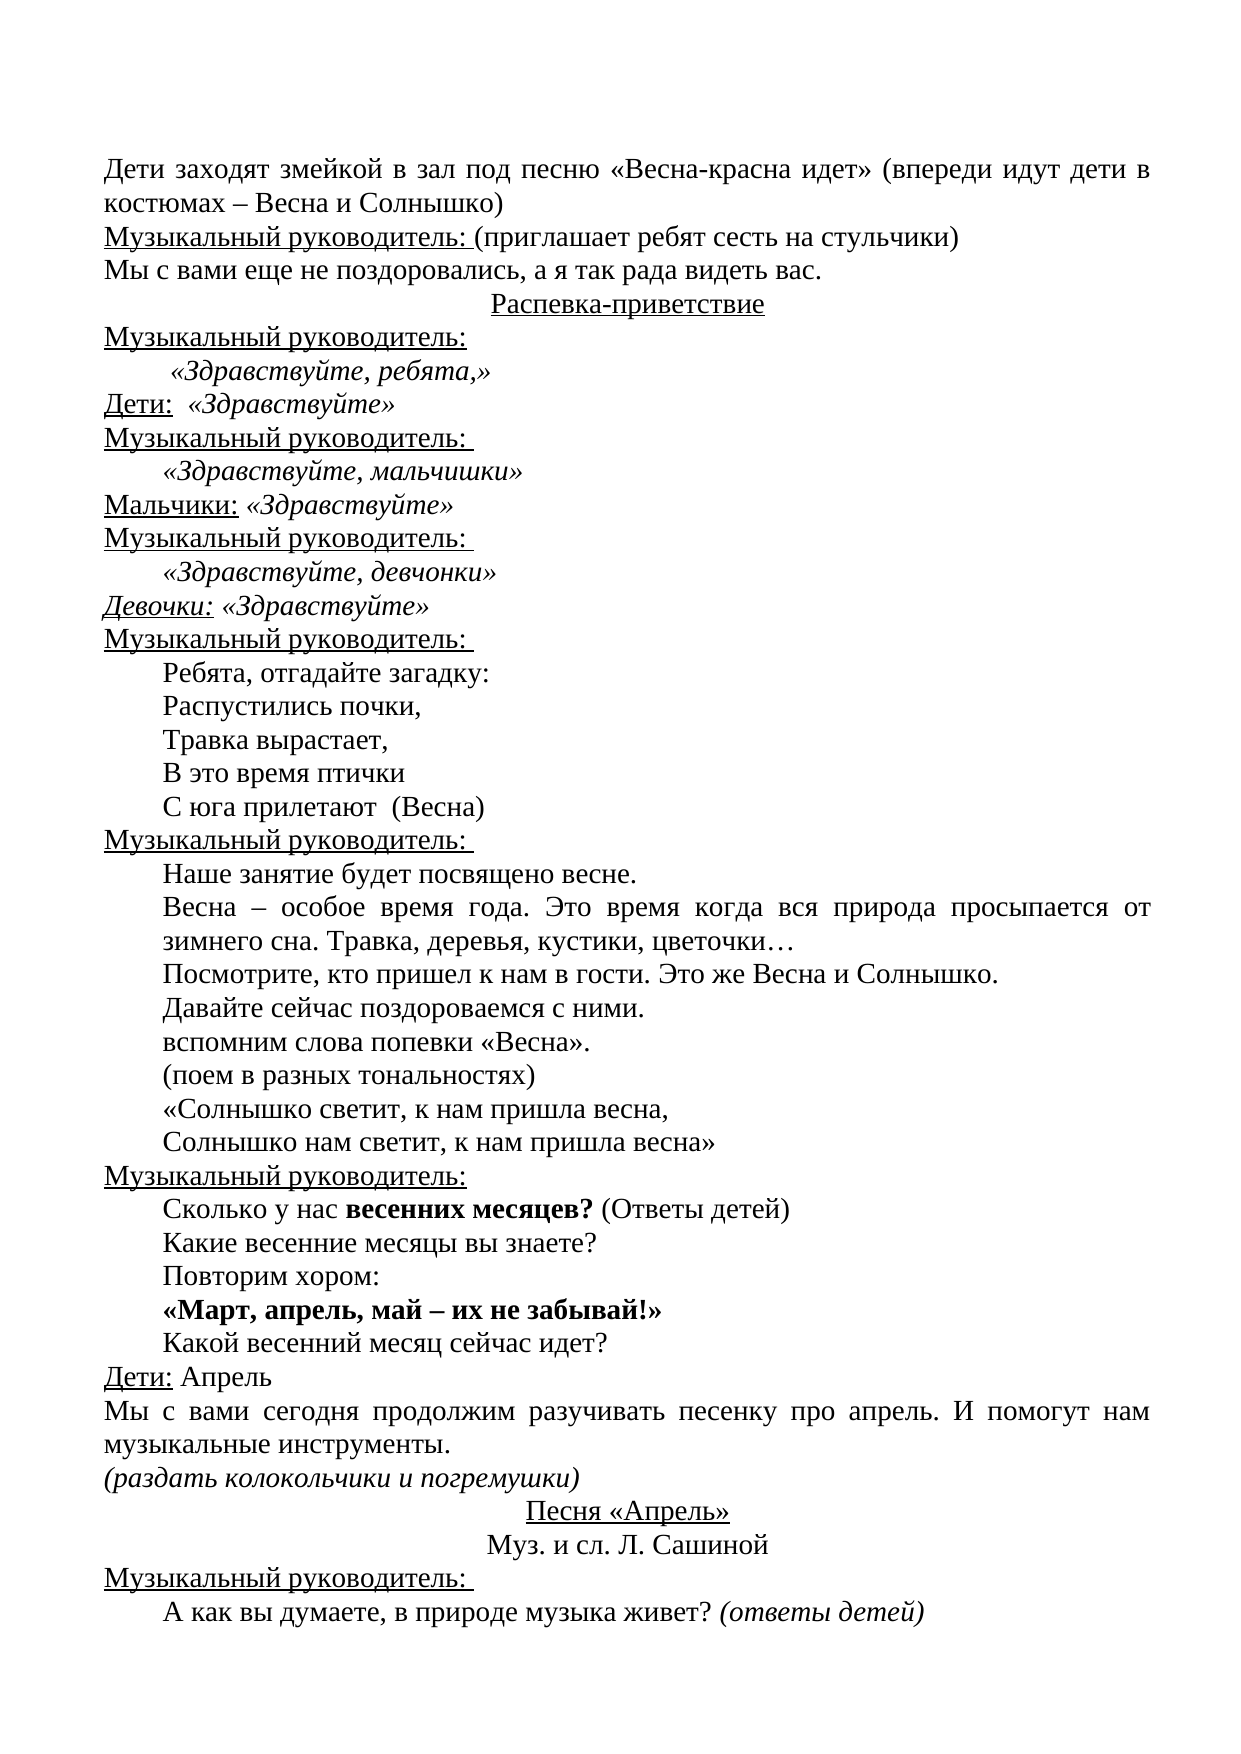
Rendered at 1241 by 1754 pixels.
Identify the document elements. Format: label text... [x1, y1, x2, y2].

text Дети заходят змейкой в зал под песню «Весна-красна идет» (впереди идут дети в костюмах – Весна и Солнышко) [103, 152, 1152, 219]
text Музыкальный руководитель: [103, 822, 1152, 856]
text Музыкальный руководитель: [103, 621, 1152, 655]
text А как вы думаете, в природе музыка живет? (ответы детей) [162, 1594, 1152, 1627]
text Музыкальный руководитель: (приглашает ребят сесть на стульчики) [103, 219, 1152, 252]
text (раздать колокольчики и погремушки) [103, 1460, 1152, 1493]
text Весна – особое время года. Это время когда вся природа просыпается от зимнего сна. Травка, деревья, кустики, цветочки… [162, 889, 1152, 957]
text «Здравствуйте, девчонки» [162, 554, 1152, 588]
text Мы с вами еще не поздоровались, а я так рада видеть вас. [103, 252, 1152, 286]
text (поем в разных тональностях) [162, 1057, 1152, 1091]
text Музыкальный руководитель: [103, 521, 1152, 554]
text Посмотрите, кто пришел к нам в гости. Это же Весна и Солнышко. [162, 957, 1152, 990]
text Музыкальный руководитель: [103, 1560, 1152, 1594]
text Сколько у нас весенних месяцев? (Ответы детей) [162, 1191, 1152, 1225]
text вспомним слова попевки «Весна». [162, 1024, 1152, 1057]
text Музыкальный руководитель: [103, 1158, 1152, 1191]
text Повторим хором: [162, 1258, 1152, 1292]
text Музыкальный руководитель: [103, 420, 1152, 453]
text Ребята, отгадайте загадку: [162, 655, 1152, 688]
text Солнышко нам светит, к нам пришла весна» [162, 1124, 1152, 1158]
text Девочки: «Здравствуйте» [103, 588, 1152, 621]
text Распевка-приветствие [103, 286, 1152, 319]
text Давайте сейчас поздороваемся с ними. [162, 990, 1152, 1024]
text «Солнышко светит, к нам пришла весна, [162, 1091, 1152, 1124]
text В это время птички [162, 755, 1152, 789]
text Травка вырастает, [162, 722, 1152, 755]
text «Здравствуйте, мальчишки» [162, 453, 1152, 487]
text Мы с вами сегодня продолжим разучивать песенку про апрель. И помогут нам музыкальные инструменты. [103, 1393, 1152, 1460]
text Муз. и сл. Л. Сашиной [103, 1527, 1152, 1560]
text Наше занятие будет посвящено весне. [162, 856, 1152, 889]
text «Март, апрель, май – их не забывай!» [162, 1292, 1152, 1326]
text Дети: Апрель [103, 1359, 1152, 1393]
text С юга прилетают (Весна) [162, 789, 1152, 822]
text «Здравствуйте, ребята,» [162, 353, 1152, 386]
text Какой весенний месяц сейчас идет? [162, 1326, 1152, 1359]
text Мальчики: «Здравствуйте» [103, 487, 1152, 521]
text Песня «Апрель» [103, 1493, 1152, 1527]
text Распустились почки, [162, 688, 1152, 722]
text Дети: «Здравствуйте» [103, 386, 1152, 420]
text Какие весенние месяцы вы знаете? [162, 1225, 1152, 1258]
text Музыкальный руководитель: [103, 319, 1152, 353]
